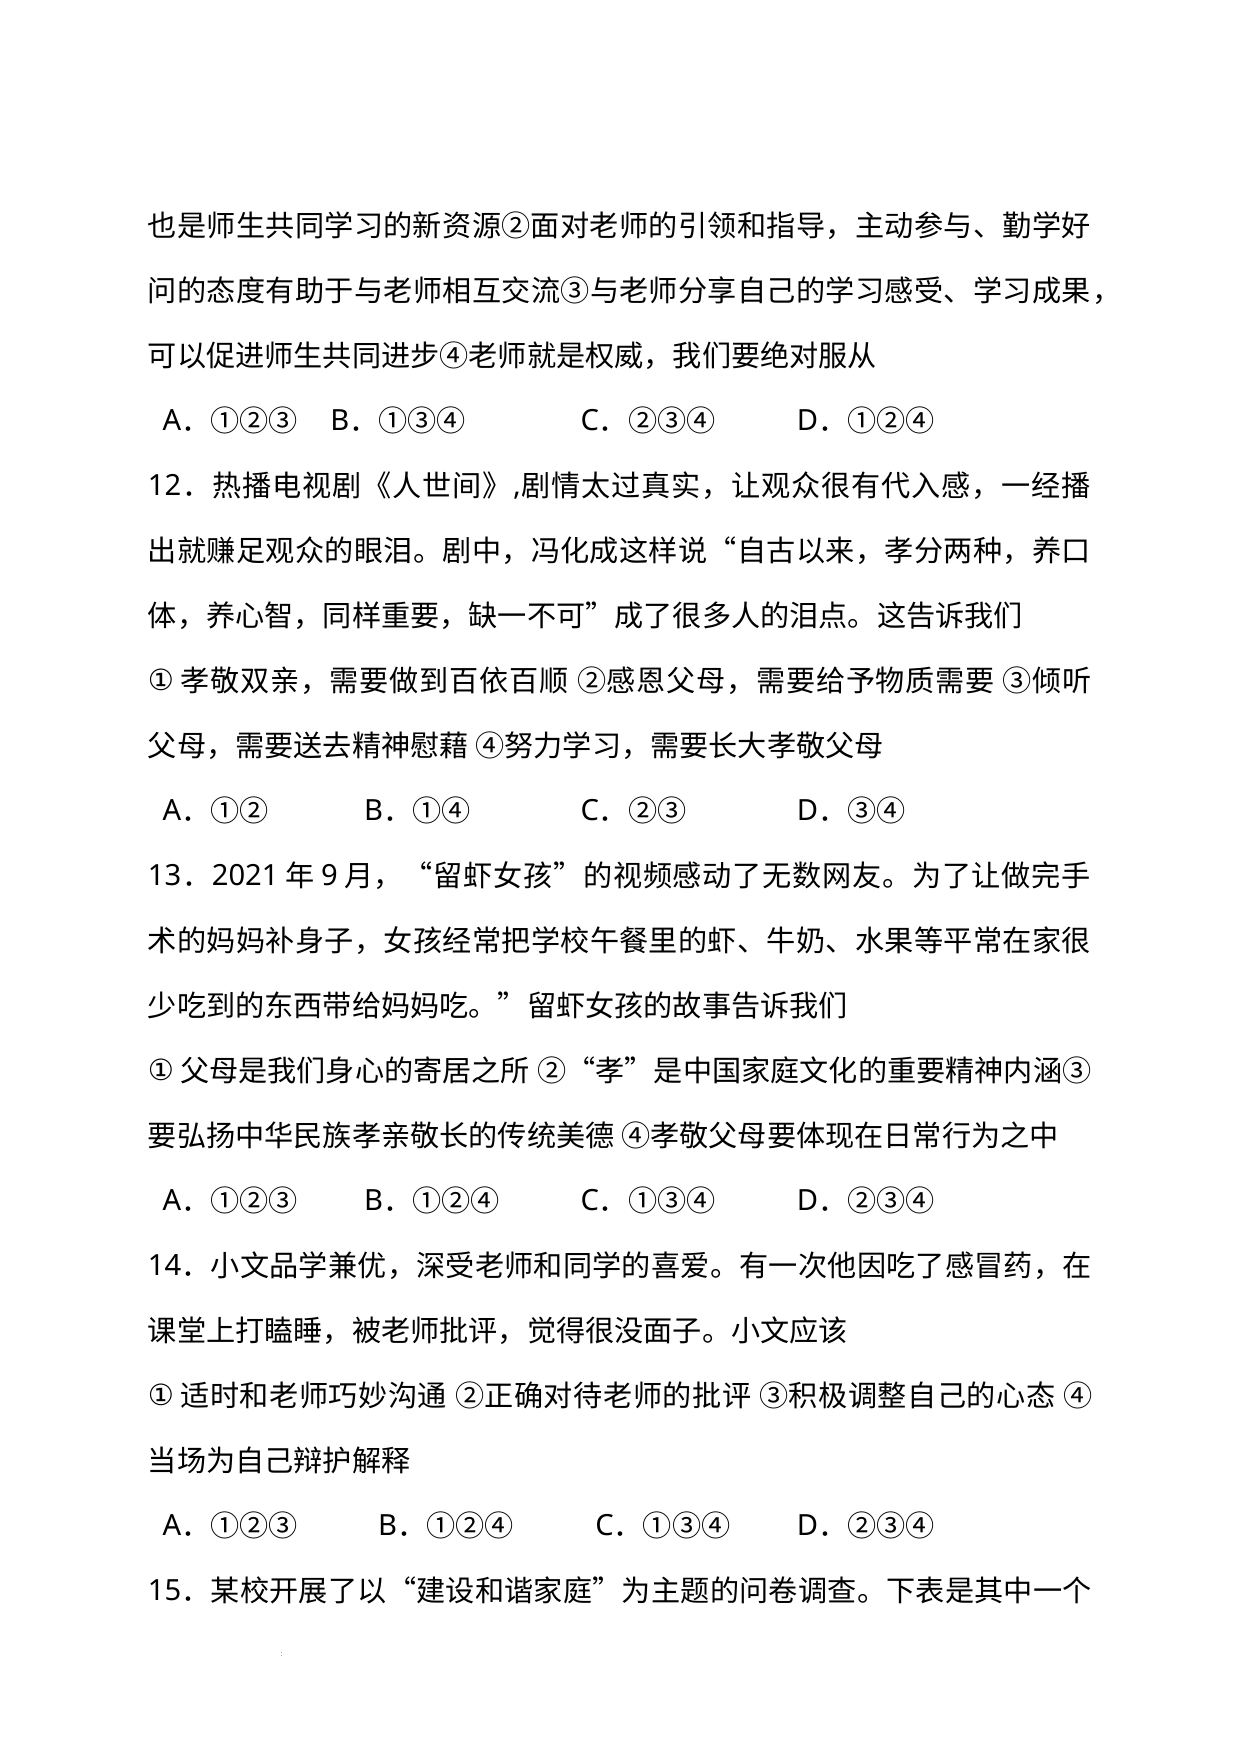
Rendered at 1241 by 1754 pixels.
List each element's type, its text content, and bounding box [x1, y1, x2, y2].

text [148, 1556, 1092, 1621]
text ①孝敬双亲，需要做到百依百顺 ②感恩父母，需要给予物质需要 ③倾听父母，需要送去精神慰藉 ④努力学习，需要长大孝敬父母 [148, 646, 1092, 776]
text ①适时和老师巧妙沟通 ②正确对待老师的批评 ③积极调整自己的心态 ④当场为自己辩护解释 [148, 1361, 1092, 1491]
text 13．2021年9月，“留虾女孩”的视频感动了无数网友。为了让做完手术的妈妈补身子，女孩经常把学校午餐里的虾、牛奶、水果等平常在家很少吃到的东西带给妈妈吃。”留虾女孩的故事告诉我们 [148, 841, 1092, 1036]
text A．①②③ B．①②④ C．①③④ D．②③④ [148, 1491, 1092, 1556]
text A．①②③ B．①③④ C．②③④ D．①②④ [148, 386, 1092, 451]
text A．①② B．①④ C．②③ D．③④ [148, 776, 1092, 841]
text 12．热播电视剧《人世间》,剧情太过真实，让观众很有代入感，一经播出就赚足观众的眼泪。剧中，冯化成这样说“自古以来，孝分两种，养口体，养心智，同样重要，缺一不可”成了很多人的泪点。这告诉我们 [148, 451, 1092, 646]
text 14．小文品学兼优，深受老师和同学的喜爱。有一次他因吃了感冒药，在课堂上打瞌睡，被老师批评，觉得很没面子。小文应该 [148, 1231, 1092, 1361]
text A．①②③ B．①②④ C．①③④ D．②③④ [148, 1166, 1092, 1231]
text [148, 191, 1092, 386]
text ①父母是我们身心的寄居之所 ②“孝”是中国家庭文化的重要精神内涵③要弘扬中华民族孝亲敬长的传统美德 ④孝敬父母要体现在日常行为之中 [148, 1036, 1092, 1166]
